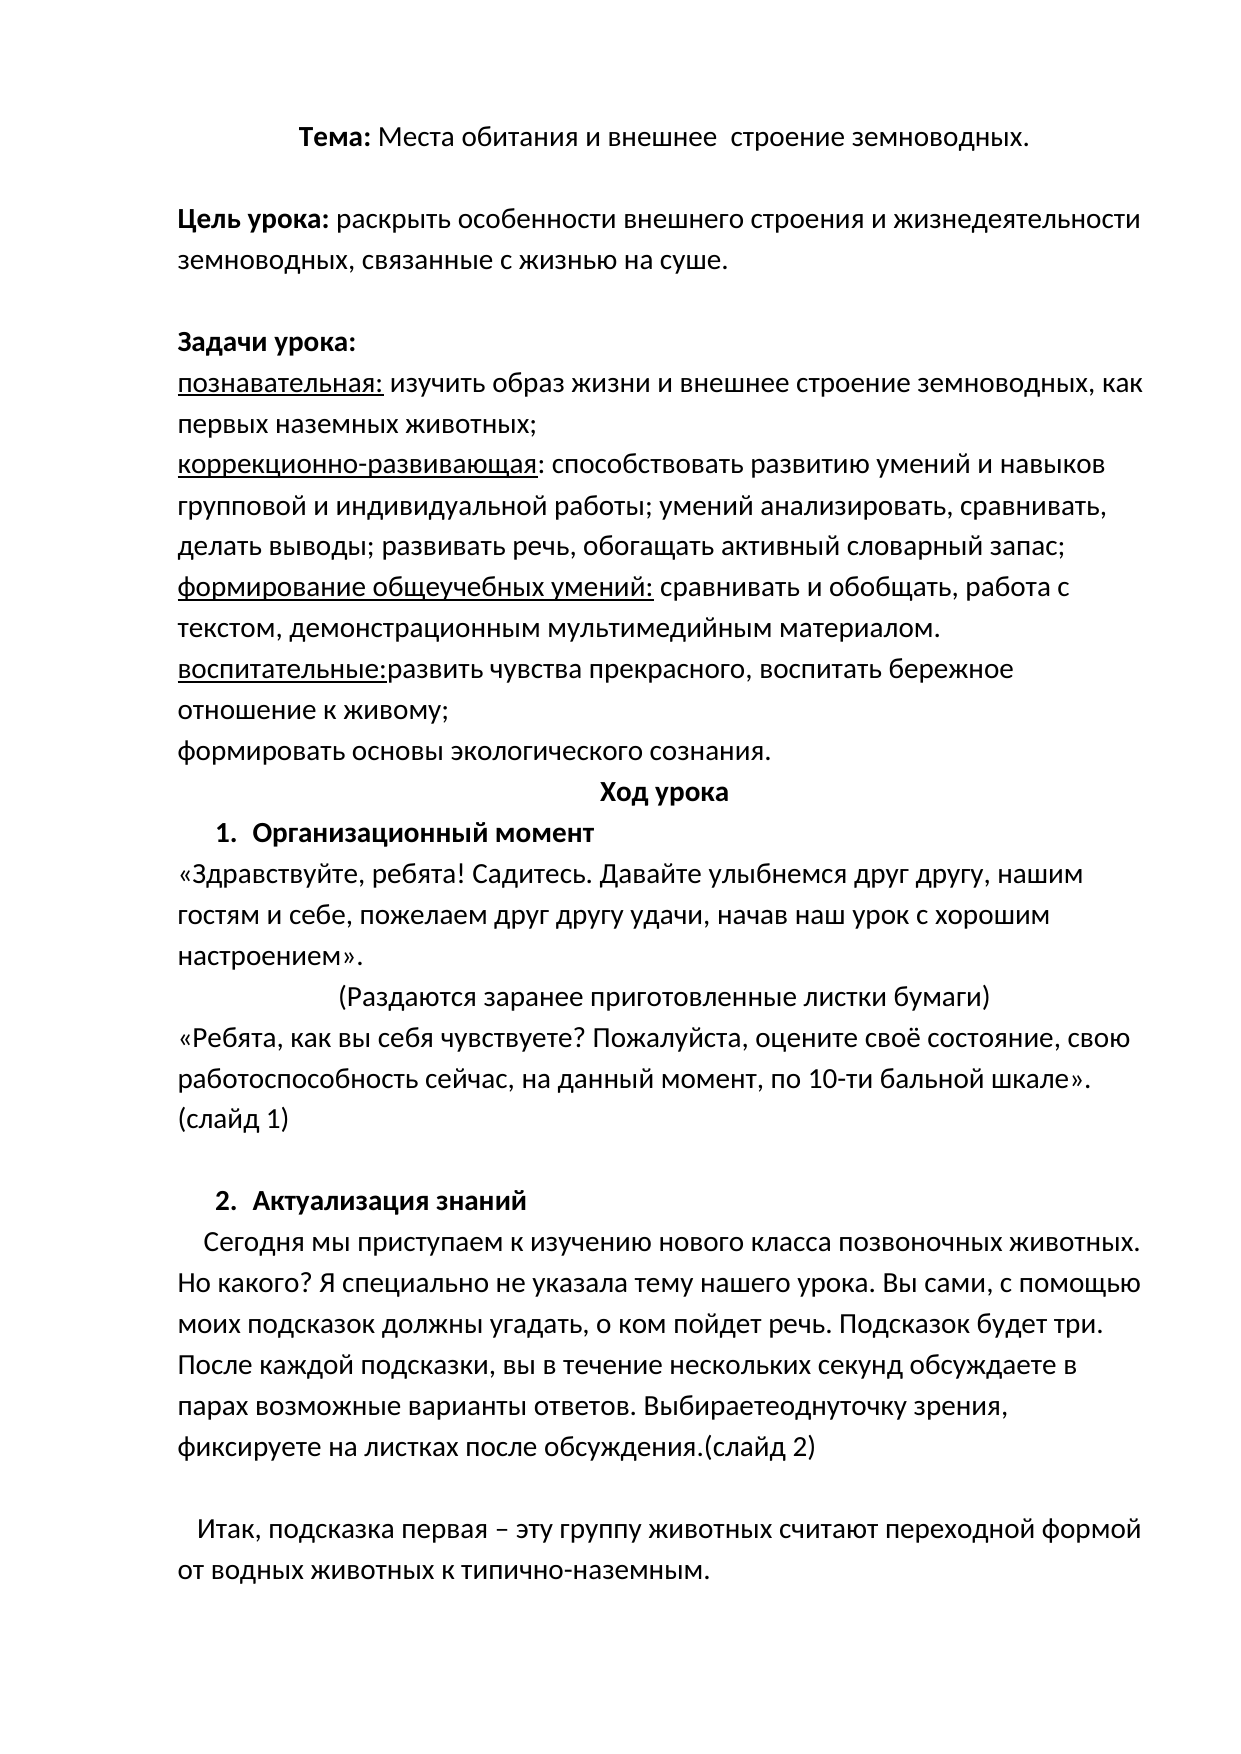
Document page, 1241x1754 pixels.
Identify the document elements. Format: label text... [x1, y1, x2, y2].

text (Раздаются заранее приготовленные листки бумаги) [177, 978, 1152, 1013]
text формировать основы экологического сознания. [177, 732, 1152, 768]
text Ход урока [177, 773, 1152, 809]
list Актуализация знаний [215, 1182, 1152, 1218]
text формирование общеучебных умений: сравнивать и обобщать, работа с текстом, демонстрационным мультимедийным материалом. [177, 568, 1152, 645]
text воспитательные:развить чувства прекрасного, воспитать бережное отношение к живому; [177, 650, 1152, 727]
text «Здравствуйте, ребята! Садитесь. Давайте улыбнемся друг другу, нашим гостям и себе, пожелаем друг другу удачи, начав наш урок с хорошим настроением». [177, 855, 1152, 972]
list Организационный момент [215, 814, 1152, 850]
text Задачи урока: [177, 323, 1152, 358]
text Цель урока: раскрыть особенности внешнего строения и жизнедеятельности земноводных, связанные с жизнью на суше. [177, 200, 1152, 277]
text Сегодня мы приступаем к изучению нового класса позвоночных животных. Но какого? Я специально не указала тему нашего урока. Вы сами, с помощью моих подсказок должны угадать, о ком пойдет речь. Подсказок будет три. После каждой подсказки, вы в течение нескольких секунд обсуждаете в парах возможные варианты ответов. Выбираетеоднуточку зрения, фиксируете на листках после обсуждения.(слайд 2) [177, 1223, 1152, 1464]
text «Ребята, как вы себя чувствуете? Пожалуйста, оцените своё состояние, свою работоспособность сейчас, на данный момент, по 10-ти бальной шкале».(слайд 1) [177, 1019, 1152, 1136]
text коррекционно-развивающая: способствовать развитию умений и навыков групповой и индивидуальной работы; умений анализировать, сравнивать, делать выводы; развивать речь, обогащать активный словарный запас; [177, 446, 1152, 563]
text познавательная: изучить образ жизни и внешнее строение земноводных, как первых наземных животных; [177, 364, 1152, 440]
text Тема: Места обитания и внешнее строение земноводных. [177, 118, 1152, 154]
text Итак, подсказка первая – эту группу животных считают переходной формой от водных животных к типично-наземным. [177, 1510, 1152, 1587]
